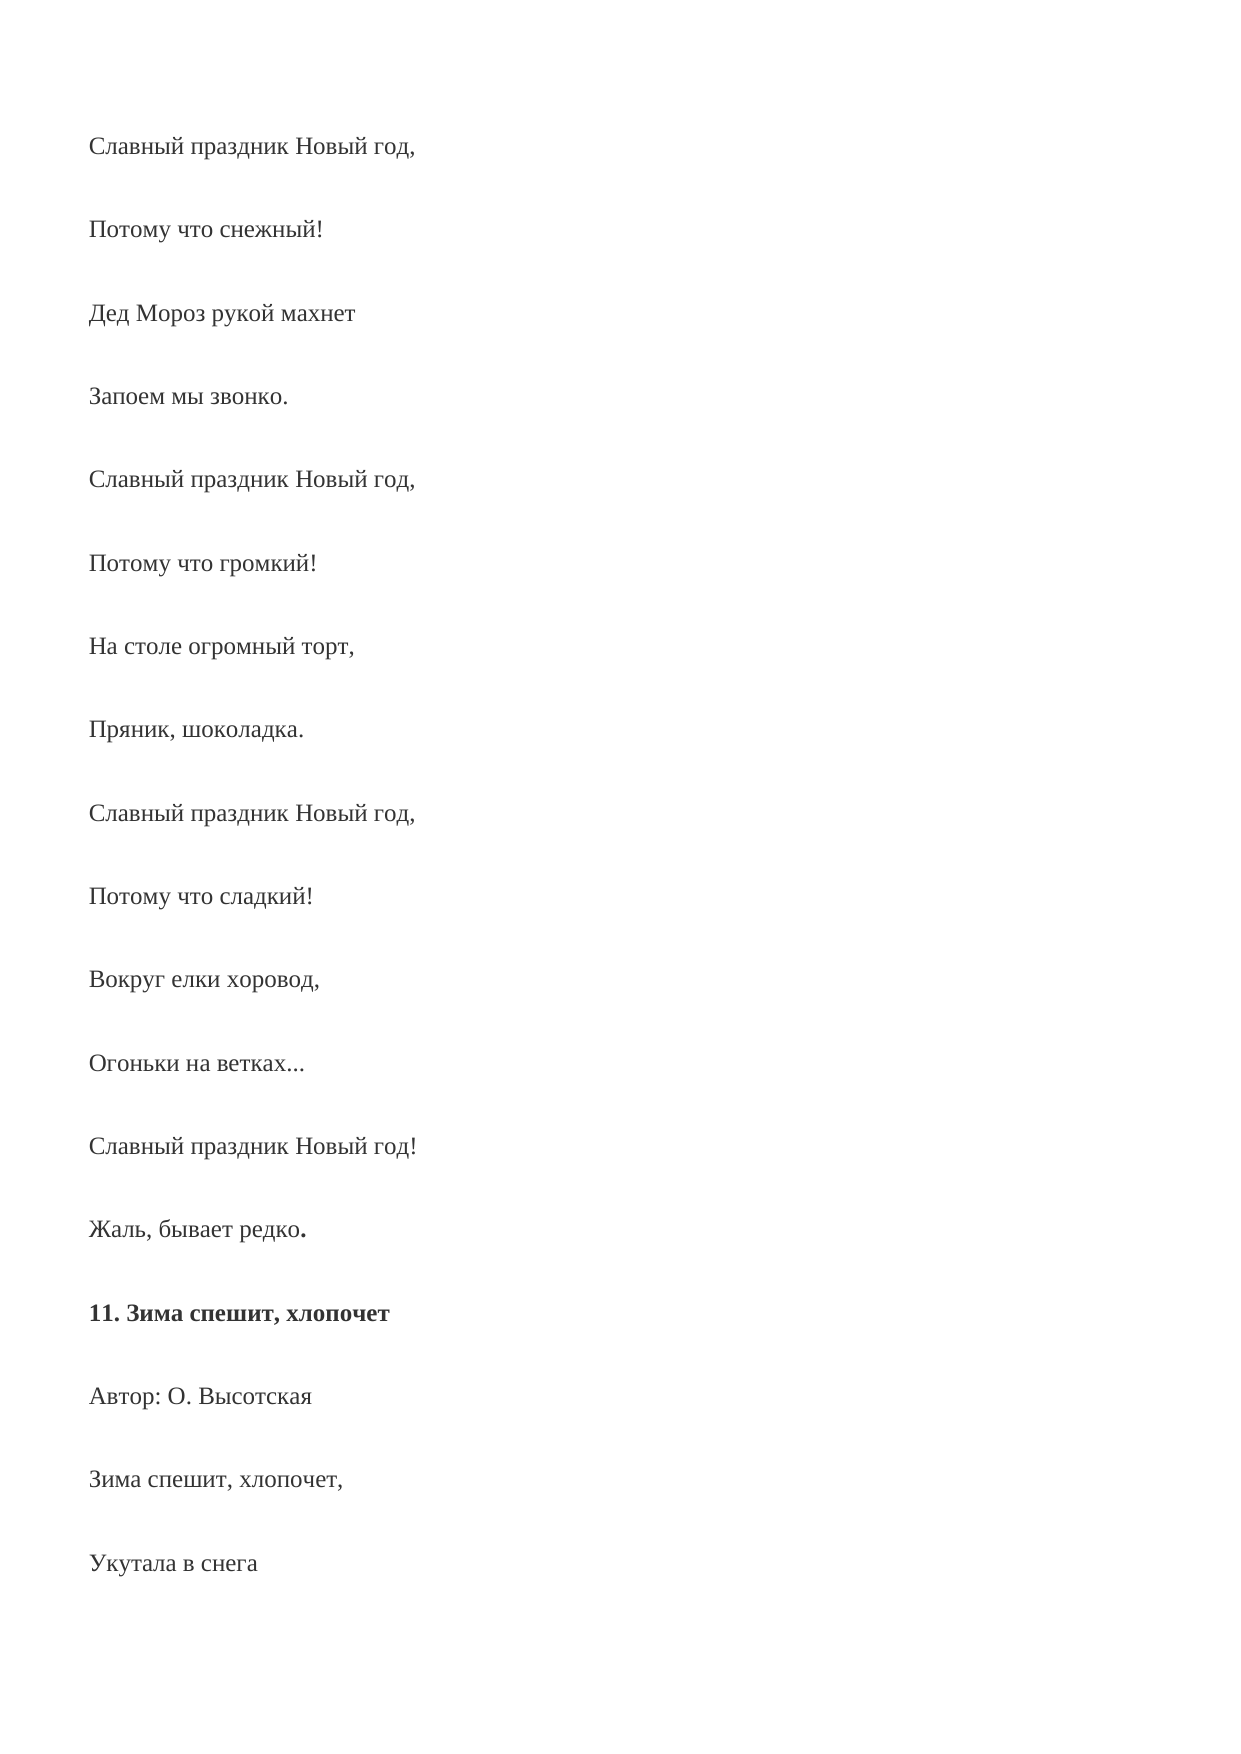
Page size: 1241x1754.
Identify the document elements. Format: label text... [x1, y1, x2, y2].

text Вокруг елки хоровод, [88, 951, 1063, 993]
text Славный праздник Новый год, [88, 451, 1063, 493]
text На столе огромный торт, [88, 618, 1063, 660]
text Славный праздник Новый год, [88, 118, 1063, 160]
text Автор: О. Высотская [88, 1368, 1063, 1410]
text Огоньки на ветках... [88, 1035, 1063, 1076]
text Потому что громкий! [88, 535, 1063, 576]
text Жаль, бывает редко. [88, 1201, 1063, 1243]
text 11. Зима спешит, хлопочет [88, 1285, 1063, 1326]
text Запоем мы звонко. [88, 368, 1063, 410]
text Потому что снежный! [88, 201, 1063, 243]
text Славный праздник Новый год! [88, 1118, 1063, 1160]
text Потому что сладкий! [88, 868, 1063, 910]
text Укутала в снега [88, 1535, 1063, 1576]
text Зима спешит, хлопочет, [88, 1451, 1063, 1493]
text Дед Мороз рукой махнет [88, 285, 1063, 326]
text Славный праздник Новый год, [88, 785, 1063, 826]
text Пряник, шоколадка. [88, 701, 1063, 743]
